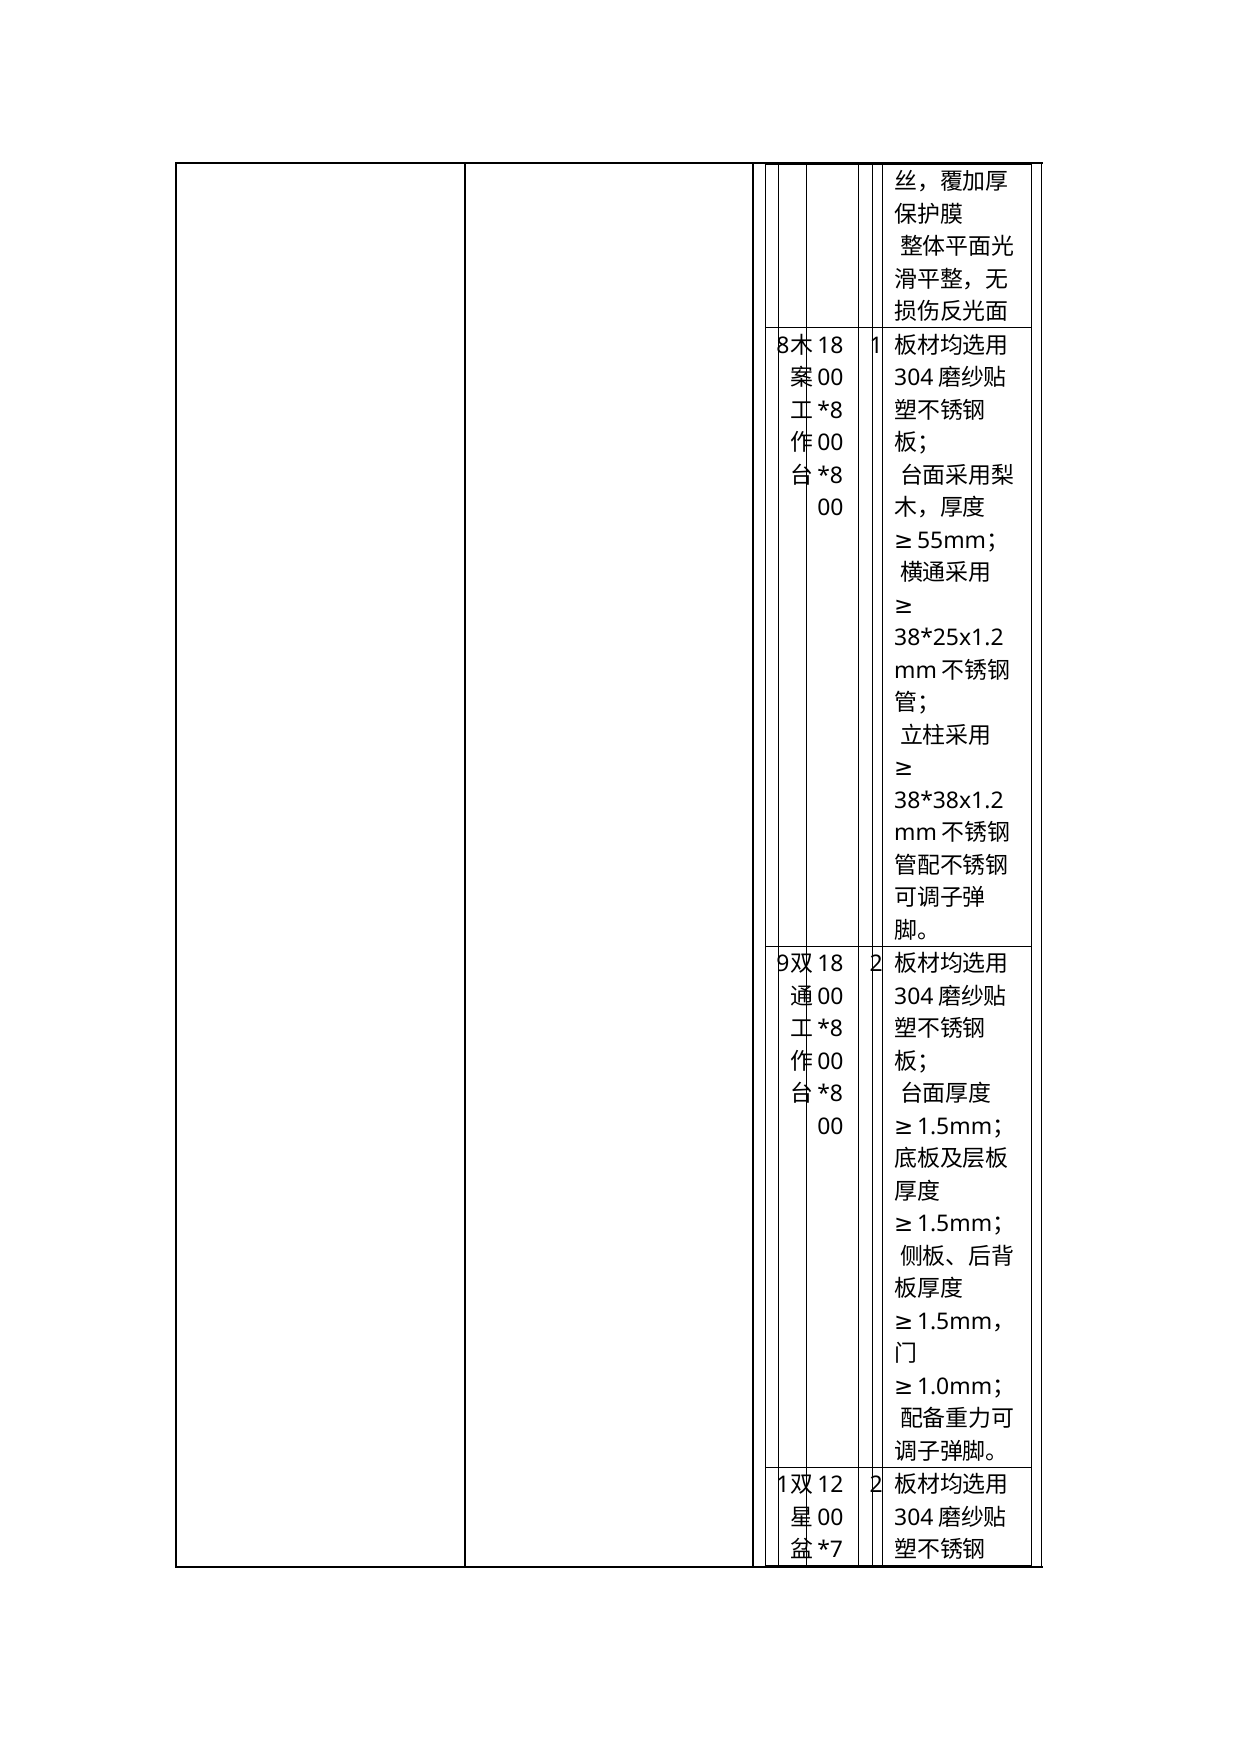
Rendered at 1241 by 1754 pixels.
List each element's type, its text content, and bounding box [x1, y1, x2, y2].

table_cell [873, 1477, 878, 1487]
table_cell [859, 328, 872, 946]
table_cell [873, 328, 882, 946]
table_cell [883, 1468, 1031, 1565]
table_cell [779, 947, 806, 1467]
table_cell [766, 947, 778, 1467]
table_cell 1 [177, 164, 464, 1566]
table_cell [807, 1468, 858, 1565]
table_cell [754, 164, 765, 1566]
table_cell [779, 328, 806, 946]
table_cell [779, 165, 806, 327]
table_cell [859, 947, 872, 1467]
table_cell [807, 165, 858, 327]
table_cell [766, 328, 778, 946]
table_cell [883, 947, 1031, 1467]
table_cell [873, 1468, 882, 1565]
table_cell [859, 165, 872, 327]
table_cell [873, 165, 882, 327]
table_cell [873, 956, 878, 966]
table_cell [1032, 164, 1041, 1566]
table_cell ▲ [466, 164, 752, 1566]
table_cell [807, 328, 858, 946]
table_cell [807, 947, 858, 1467]
table_cell [779, 1468, 806, 1565]
table_cell [766, 1468, 778, 1565]
table_cell [859, 1468, 872, 1565]
table_cell [873, 947, 882, 1467]
table_cell [883, 165, 1031, 327]
table_cell [883, 328, 1031, 946]
table_cell [766, 165, 778, 327]
